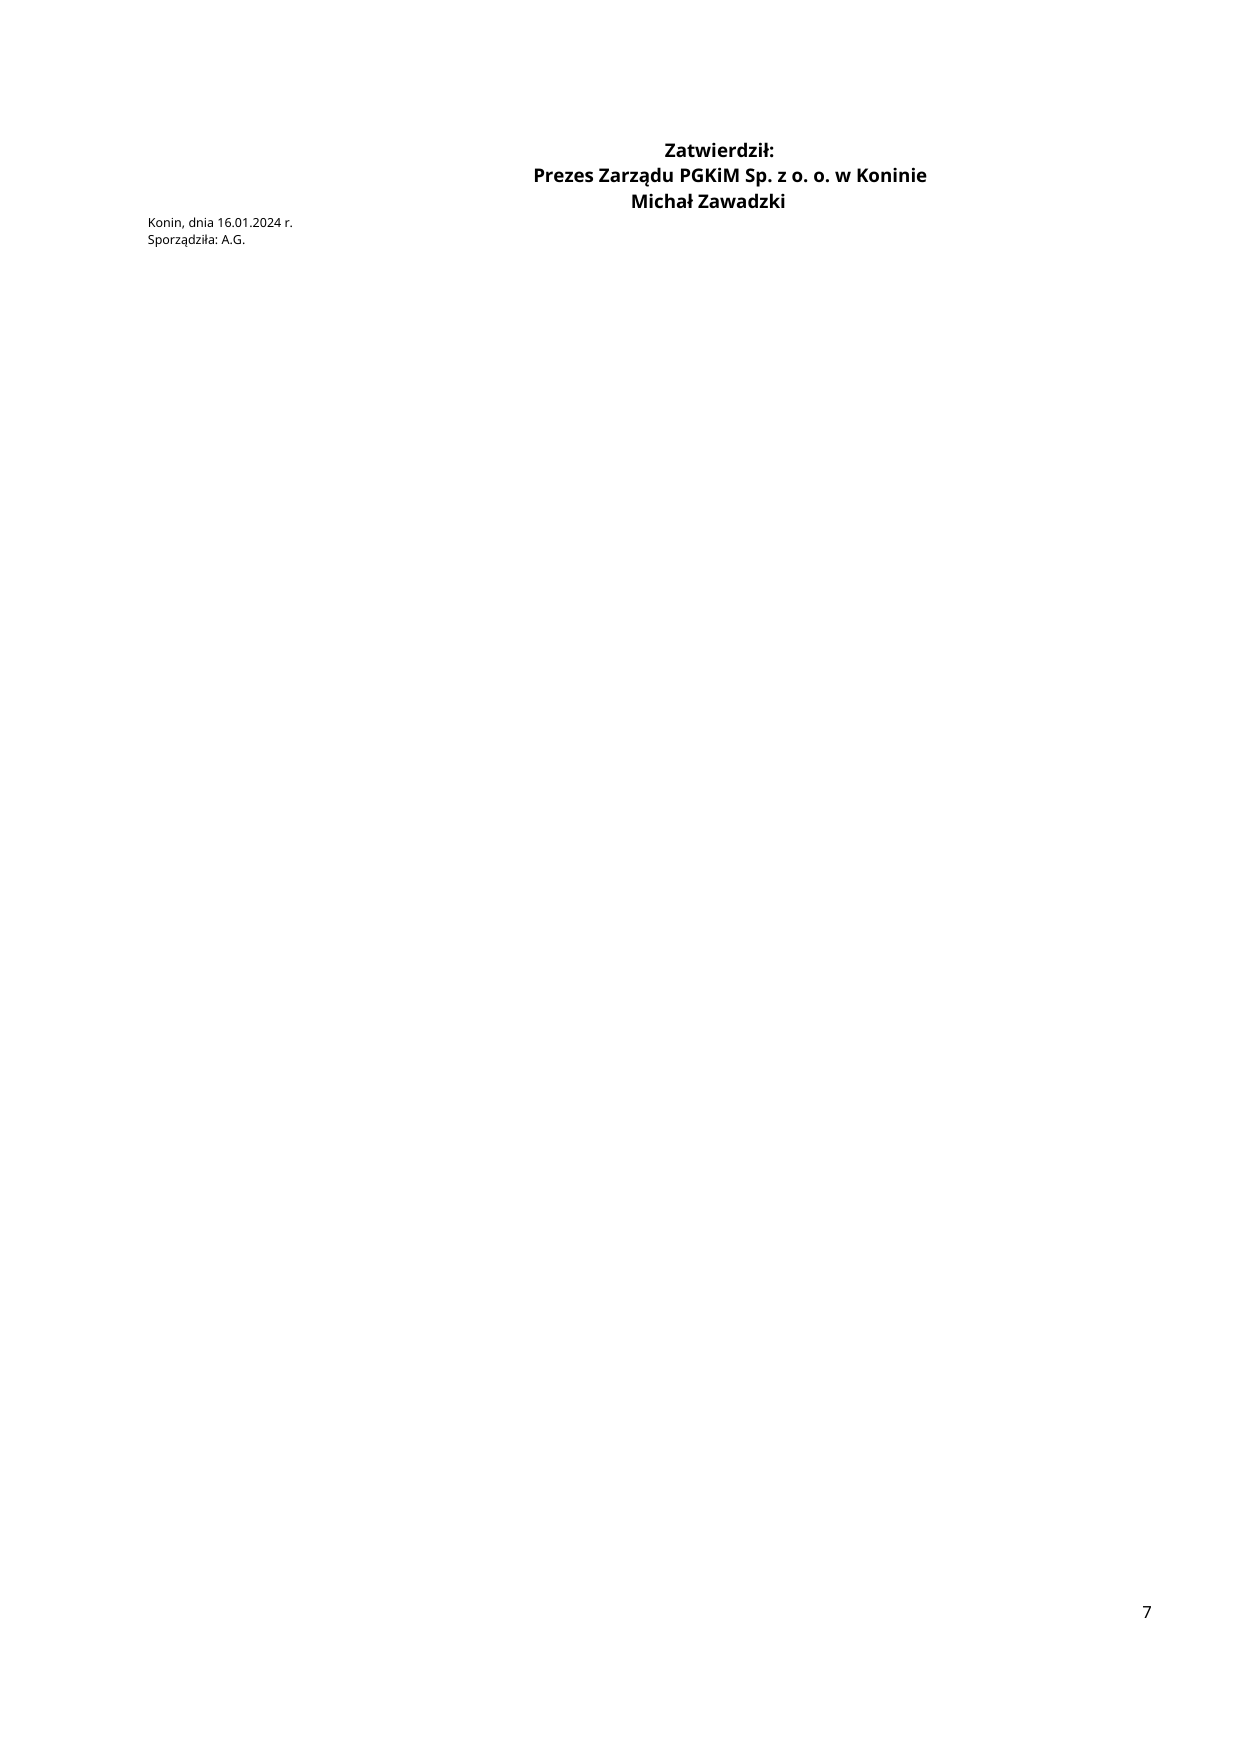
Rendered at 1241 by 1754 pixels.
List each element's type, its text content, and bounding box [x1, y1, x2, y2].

text Prezes Zarządu PGKiM Sp. z o. o. w Koninie [148, 163, 1152, 188]
text Konin, dnia 16.01.2024 r. [148, 214, 1152, 231]
text Zatwierdził: [148, 137, 1152, 163]
text Michał Zawadzki [148, 188, 1152, 214]
text Sporządziła: A.G. [148, 231, 1152, 248]
